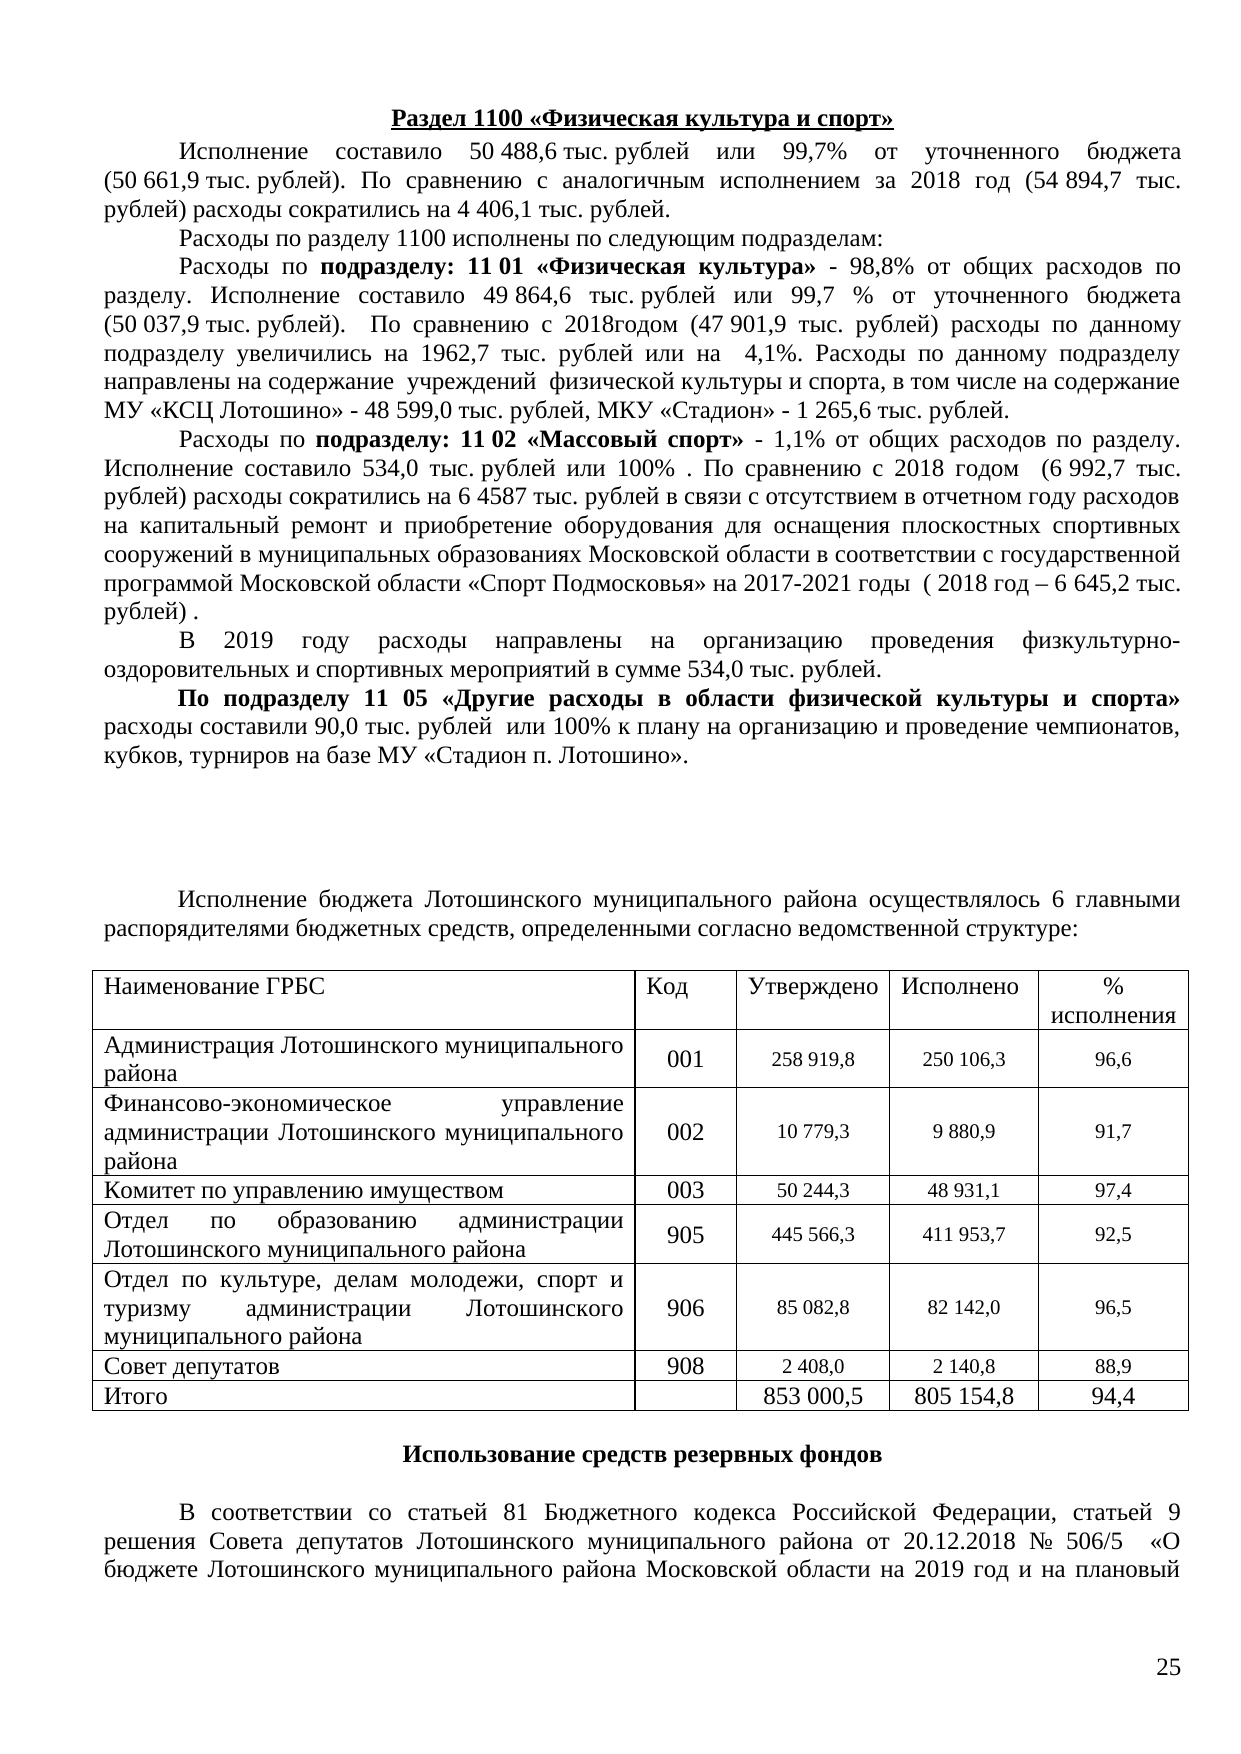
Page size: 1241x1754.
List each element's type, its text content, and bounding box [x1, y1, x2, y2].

table_cell 2 140,8 [890, 1351, 1038, 1380]
table_cell 905 [636, 1205, 736, 1263]
table_cell 97,4 [1039, 1176, 1188, 1204]
text Расходы по подразделу: 11 02 «Массовый спорт» - 1,1% от общих расходов по разделу. Исполнение составило 534,0 тыс. рублей или 100% . По сравнению с 2018 годом (6 992,7 тыс. рублей) расходы сократились на 6 4587 тыс. рублей в связи с отсутствием в отчетном году расходов на капитальный ремонт и приобретение оборудования для оснащения плоскостных спортивных сооружений в муниципальных образованиях Московской области в соответствии с государственной программой Московской области «Спорт Подмосковья» на 2017-2021 годы ( 2018 год – 6 645,2 тыс. рублей) . [103, 424, 1181, 625]
table_cell Отдел по образованию администрации Лотошинского муниципального района [93, 1205, 634, 1263]
text Раздел 1100 «Физическая культура и спорт» [103, 103, 1181, 132]
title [103, 1497, 1181, 1583]
text По подразделу 11 05 «Другие расходы в области физической культуры и спорта» расходы составили 90,0 тыс. рублей или 100% к плану на организацию и проведение чемпионатов, кубков, турниров на базе МУ «Стадион п. Лотошино». [103, 683, 1181, 769]
table_cell 445 566,3 [737, 1205, 889, 1263]
text В 2019 году расходы направлены на организацию проведения физкультурно-оздоровительных и спортивных мероприятий в сумме 534,0 тыс. рублей. [103, 625, 1181, 683]
text Расходы по разделу 1100 исполнены по следующим подразделам: [103, 223, 1181, 251]
table_cell 908 [636, 1351, 736, 1380]
table_cell 96,6 [1039, 1030, 1188, 1087]
table_cell 9 880,9 [890, 1088, 1038, 1174]
table_header Наименование ГРБС [93, 971, 634, 1029]
table_cell 88,9 [1039, 1351, 1188, 1380]
table_cell Комитет по управлению имуществом [93, 1176, 634, 1204]
table_cell 2 408,0 [737, 1351, 889, 1380]
table_cell 002 [636, 1088, 736, 1174]
text Исполнение бюджета Лотошинского муниципального района осуществлялось 6 главными распорядителями бюджетных средств, определенными согласно ведомственной структуре: [103, 884, 1181, 941]
text Исполнение составило 50 488,6 тыс. рублей или 99,7% от уточненного бюджета (50 661,9 тыс. рублей). По сравнению с аналогичным исполнением за 2018 год (54 894,7 тыс. рублей) расходы сократились на 4 406,1 тыс. рублей. [103, 136, 1181, 223]
table_cell 48 931,1 [890, 1176, 1038, 1204]
table_header Код [636, 971, 736, 1029]
text Использование средств резервных фондов [103, 1439, 1181, 1468]
table_cell 94,4 [1039, 1381, 1188, 1410]
table_header Утверждено [737, 971, 889, 1029]
table_cell 50 244,3 [737, 1176, 889, 1204]
table_cell Финансово-экономическое управление администрации Лотошинского муниципального района [93, 1088, 634, 1174]
text Расходы по подразделу: 11 01 «Физическая культура» - 98,8% от общих расходов по разделу. Исполнение составило 49 864,6 тыс. рублей или 99,7 % от уточненного бюджета (50 037,9 тыс. рублей). По сравнению с 2018годом (47 901,9 тыс. рублей) расходы по данному подразделу увеличились на 1962,7 тыс. рублей или на 4,1%. Расходы по данному подразделу направлены на содержание учреждений физической культуры и спорта, в том числе на содержание МУ «КСЦ Лотошино» - 48 599,0 тыс. рублей, МКУ «Стадион» - 1 265,6 тыс. рублей. [103, 251, 1181, 424]
table_cell 250 106,3 [890, 1030, 1038, 1087]
table_cell 10 779,3 [737, 1088, 889, 1174]
table_cell 85 082,8 [737, 1264, 889, 1350]
table_cell 411 953,7 [890, 1205, 1038, 1263]
table_cell 258 919,8 [737, 1030, 889, 1087]
table_header % исполнения [1039, 971, 1188, 1029]
table_cell 91,7 [1039, 1088, 1188, 1174]
table_cell Отдел по культуре, делам молодежи, спорт и туризму администрации Лотошинского муниципального района [93, 1264, 634, 1350]
table_cell Совет депутатов [93, 1351, 634, 1380]
table_cell 82 142,0 [890, 1264, 1038, 1350]
table_header Исполнено [890, 971, 1038, 1029]
table_cell 805 154,8 [890, 1381, 1038, 1410]
table_cell Администрация Лотошинского муниципального района [93, 1030, 634, 1087]
table_cell 96,5 [1039, 1264, 1188, 1350]
table_cell Итого [93, 1381, 634, 1410]
table_cell 001 [636, 1030, 736, 1087]
table_cell 906 [636, 1264, 736, 1350]
table_cell 92,5 [1039, 1205, 1188, 1263]
table_cell [636, 1381, 736, 1410]
table_cell 853 000,5 [737, 1381, 889, 1410]
table_cell 003 [636, 1176, 736, 1204]
